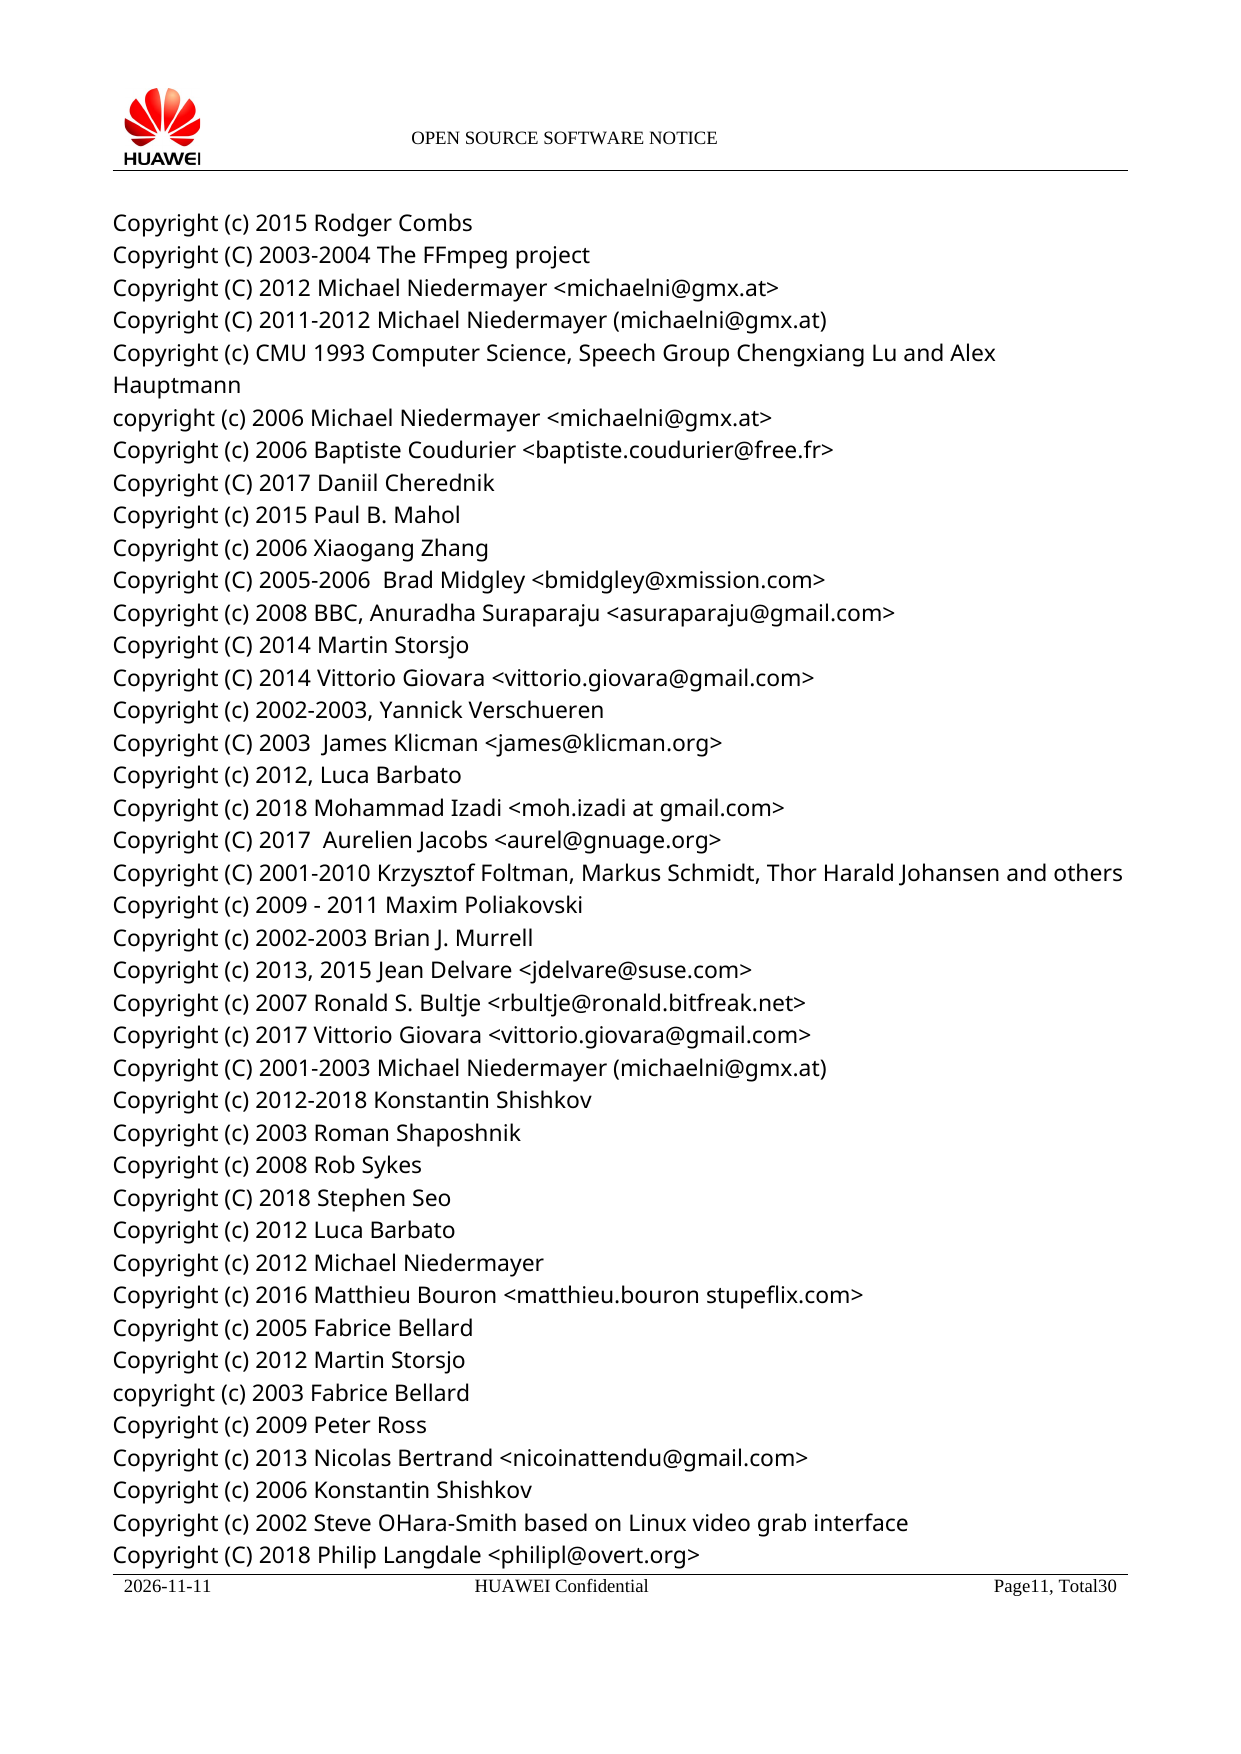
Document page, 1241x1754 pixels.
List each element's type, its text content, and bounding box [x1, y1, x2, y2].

picture [124, 88, 201, 165]
